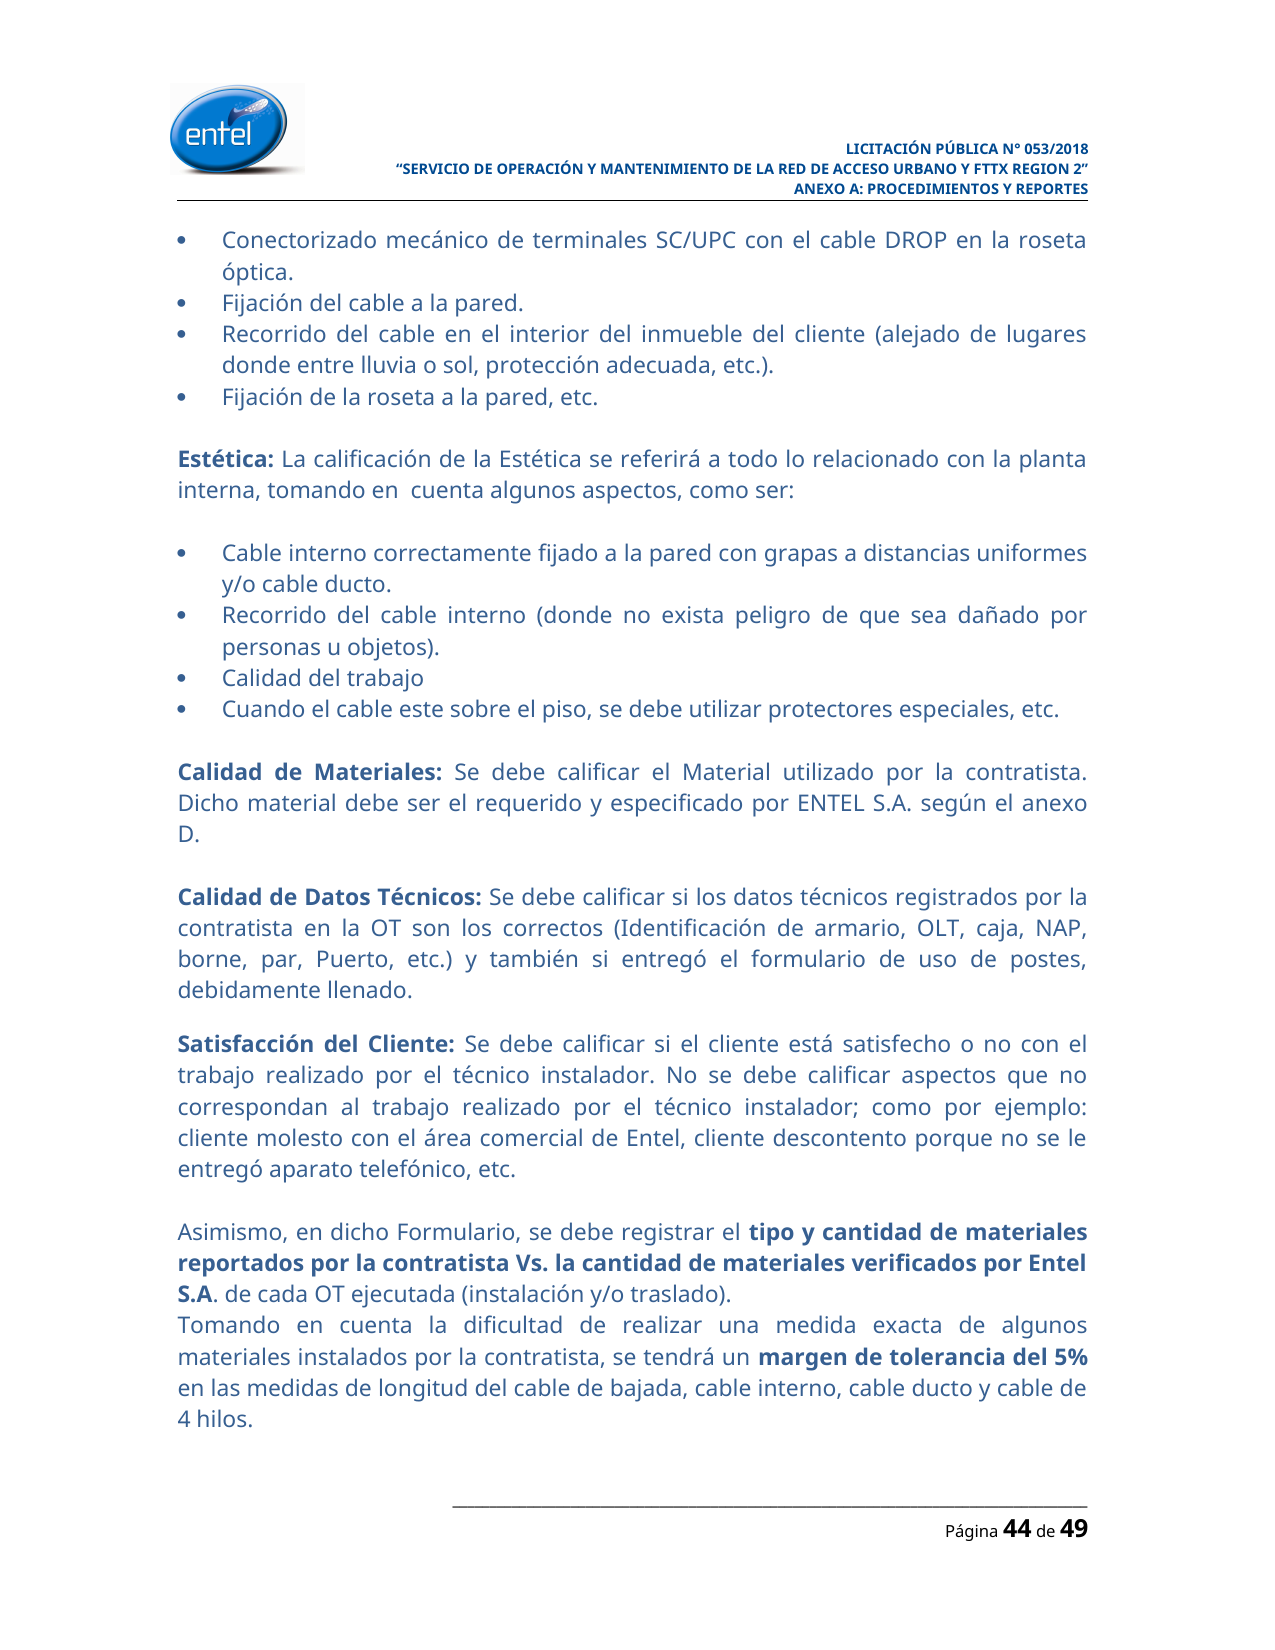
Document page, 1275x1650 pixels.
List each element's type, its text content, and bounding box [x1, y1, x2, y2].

list Cuando el cable este sobre el piso, se debe utilizar protectores especiales, etc. [177, 693, 1088, 724]
picture [169, 83, 305, 175]
text Estética: La calificación de la Estética se referirá a todo lo relacionado con la planta interna, tomando en cuenta algunos aspectos, como ser: [177, 443, 1088, 505]
list Recorrido del cable interno (donde no exista peligro de que sea dañado por personas u objetos). [177, 599, 1088, 662]
list Fijación del cable a la pared. [177, 287, 1088, 318]
text Satisfacción del Cliente: Se debe calificar si el cliente está satisfecho o no con el trabajo realizado por el técnico instalador. No se debe calificar aspectos que no correspondan al trabajo realizado por el técnico instalador; como por ejemplo: cliente molesto con el área comercial de Entel, cliente descontento porque no se le entregó aparato telefónico, etc. [177, 1028, 1088, 1184]
list Cable interno correctamente fijado a la pared con grapas a distancias uniformes y/o cable ducto. [177, 537, 1088, 599]
text Calidad de Datos Técnicos: Se debe calificar si los datos técnicos registrados por la contratista en la OT son los correctos (Identificación de armario, OLT, caja, NAP, borne, par, Puerto, etc.) y también si entregó el formulario de uso de postes, debidamente llenado. [177, 880, 1088, 1005]
list Calidad del trabajo [177, 662, 1088, 693]
list Fijación de la roseta a la pared, etc. [177, 380, 1088, 412]
text Asimismo, en dicho Formulario, se debe registrar el tipo y cantidad de materiales reportados por la contratista Vs. la cantidad de materiales verificados por Entel S.A. de cada OT ejecutada (instalación y/o traslado). [177, 1216, 1088, 1309]
list Recorrido del cable en el interior del inmueble del cliente (alejado de lugares donde entre lluvia o sol, protección adecuada, etc.). [177, 318, 1088, 380]
list Conectorizado mecánico de terminales SC/UPC con el cable DROP en la roseta óptica. [177, 224, 1088, 287]
text Calidad de Materiales: Se debe calificar el Material utilizado por la contratista. Dicho material debe ser el requerido y especificado por ENTEL S.A. según el anexo D. [177, 755, 1088, 849]
text Tomando en cuenta la dificultad de realizar una medida exacta de algunos materiales instalados por la contratista, se tendrá un margen de tolerancia del 5% en las medidas de longitud del cable de bajada, cable interno, cable ducto y cable de 4 hilos. [177, 1309, 1088, 1434]
